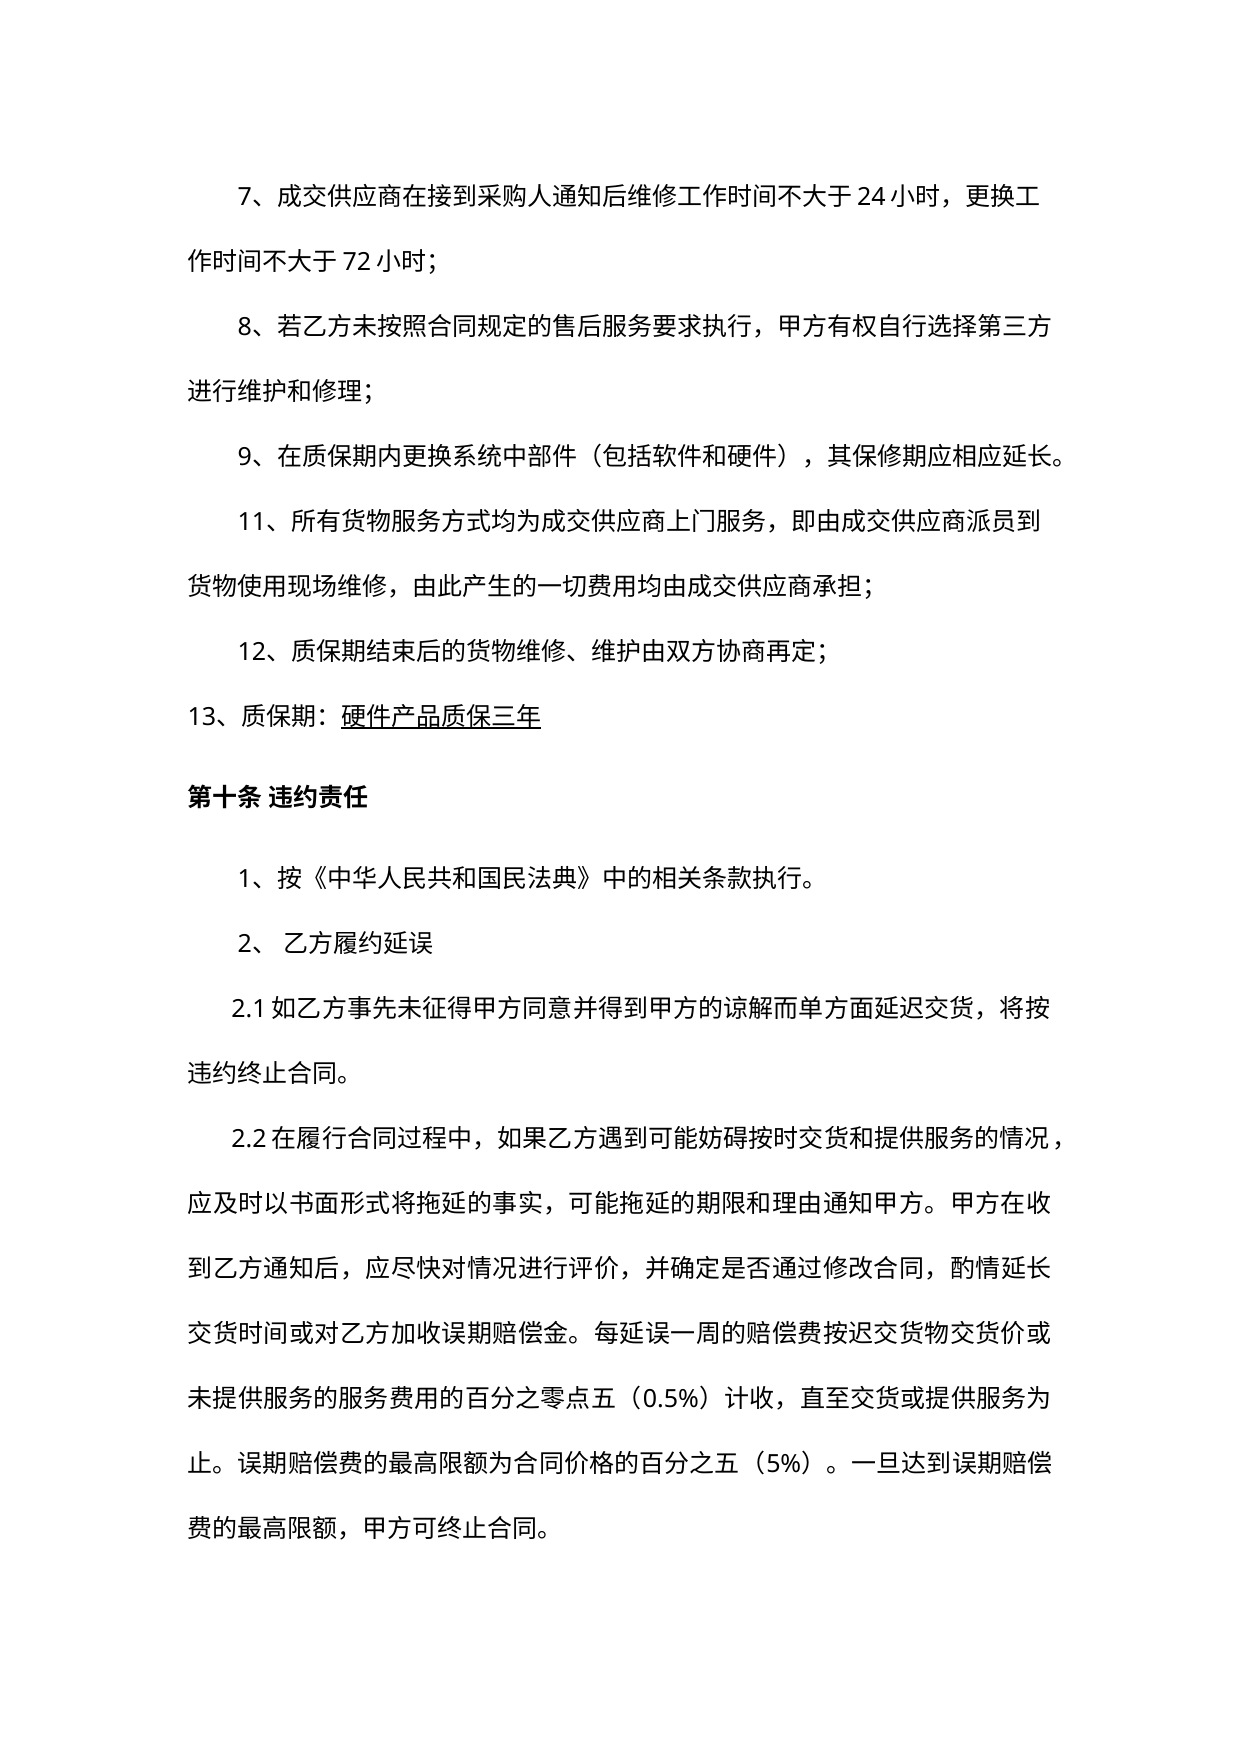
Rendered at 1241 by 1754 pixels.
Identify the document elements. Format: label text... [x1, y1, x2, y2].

text 第十条 违约责任 [187, 763, 1053, 828]
list 2.2在履行合同过程中，如果乙方遇到可能妨碍按时交货和提供服务的情况，应及时以书面形式将拖延的事实，可能拖延的期限和理由通知甲方。甲方在收到乙方通知后，应尽快对情况进行评价，并确定是否通过修改合同，酌情延长交货时间或对乙方加收误期赔偿金。每延误一周的赔偿费按迟交货物交货价或未提供服务的服务费用的百分之零点五（0.5%）计收，直至交货或提供服务为止。误期赔偿费的最高限额为合同价格的百分之五（5%）。一旦达到误期赔偿费的最高限额，甲方可终止合同。 [187, 1104, 1053, 1559]
list 2.1如乙方事先未征得甲方同意并得到甲方的谅解而单方面延迟交货，将按违约终止合同。 [187, 974, 1053, 1104]
list 乙方履约延误 [187, 909, 1053, 974]
text 11、所有货物服务方式均为成交供应商上门服务，即由成交供应商派员到货物使用现场维修，由此产生的一切费用均由成交供应商承担； [187, 487, 1053, 617]
text 7、成交供应商在接到采购人通知后维修工作时间不大于24小时，更换工作时间不大于72小时； [187, 162, 1053, 292]
text 12、质保期结束后的货物维修、维护由双方协商再定； [187, 617, 1053, 682]
text 8、若乙方未按照合同规定的售后服务要求执行，甲方有权自行选择第三方进行维护和修理； [187, 292, 1053, 422]
list 按《中华人民共和国民法典》中的相关条款执行。 [187, 844, 1053, 909]
text 13、质保期：硬件产品质保三年 [187, 682, 1053, 747]
text 9、在质保期内更换系统中部件（包括软件和硬件），其保修期应相应延长。 [187, 422, 1053, 487]
